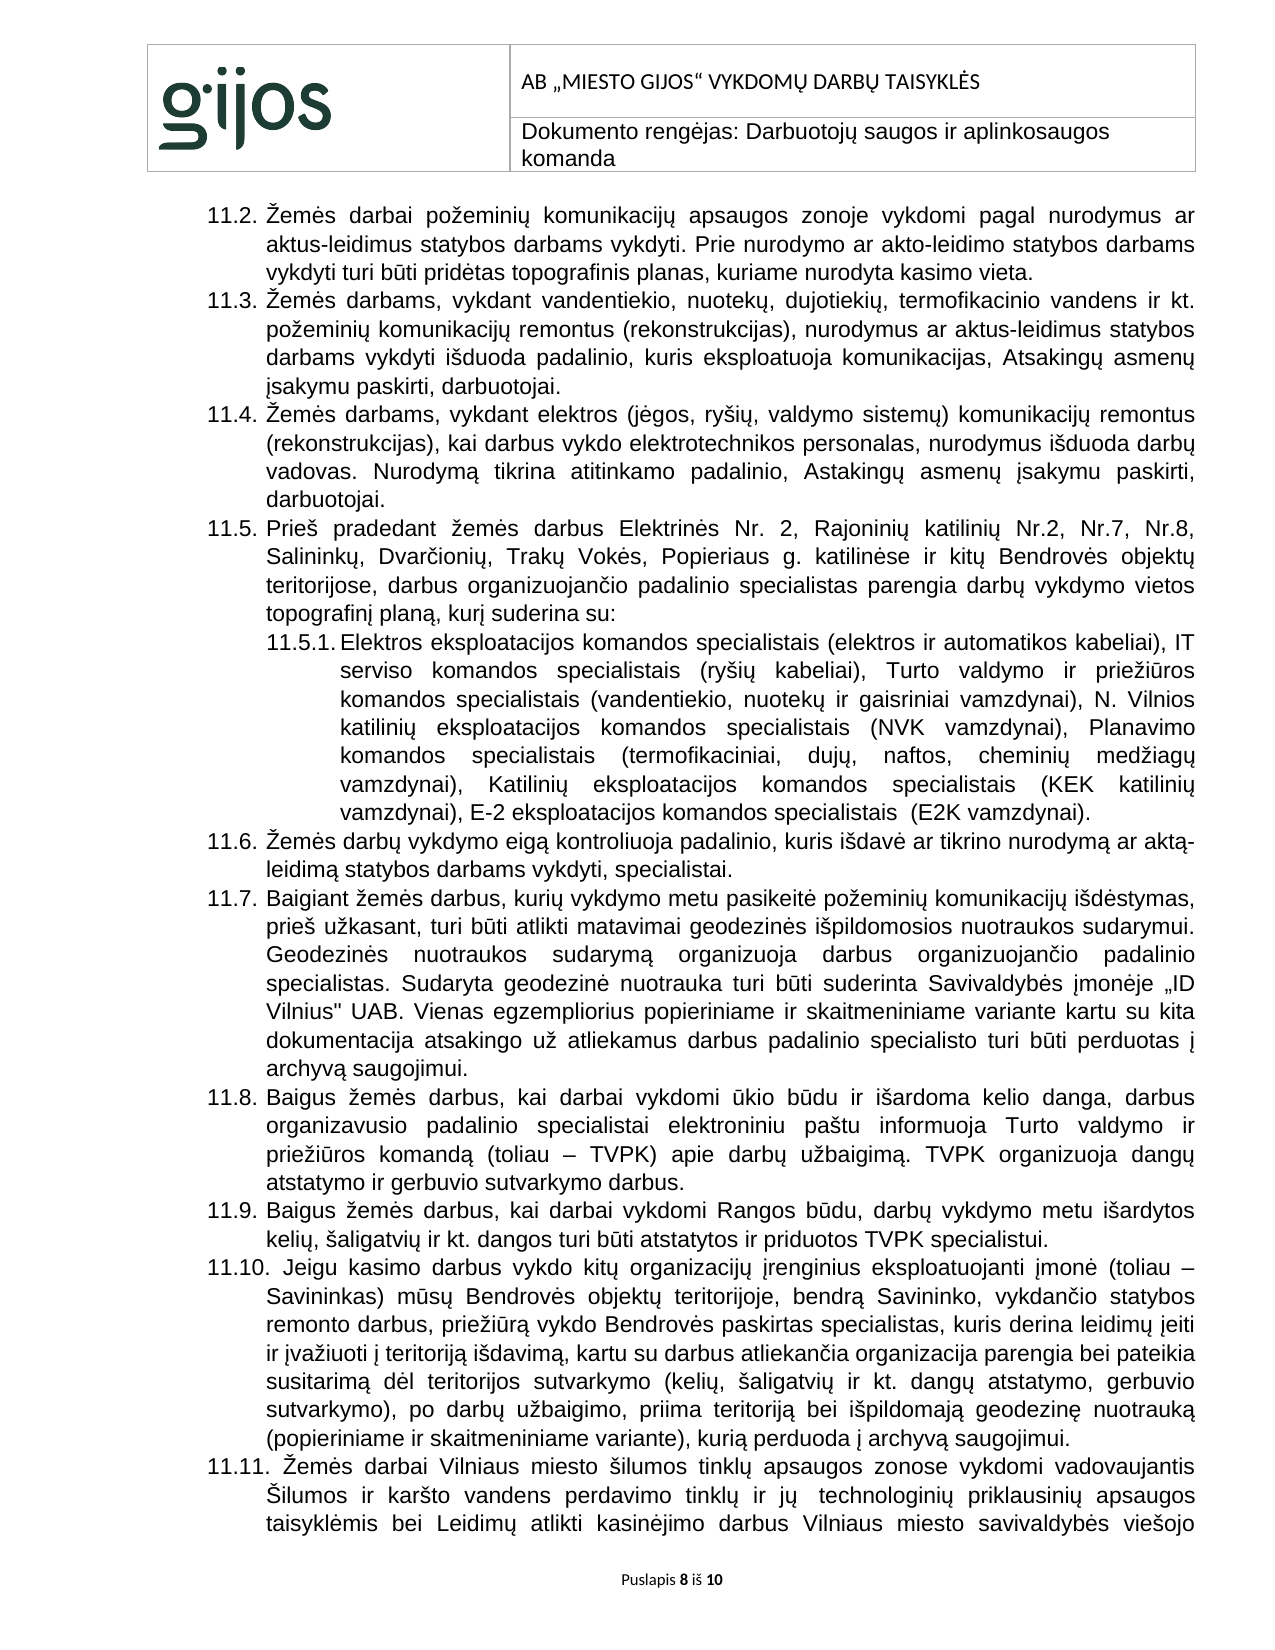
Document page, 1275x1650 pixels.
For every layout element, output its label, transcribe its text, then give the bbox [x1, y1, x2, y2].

list Žemės darbams, vykdant vandentiekio, nuotekų, dujotiekių, termofikacinio vandens ir kt. požeminių komunikacijų remontus (rekonstrukcijas), nurodymus ar aktus-leidimus statybos darbams vykdyti išduoda padalinio, kuris eksploatuoja komunikacijas, Atsakingų asmenų įsakymu paskirti, darbuotojai. [207, 287, 1196, 399]
picture [158, 67, 331, 150]
list Žemės darbų vykdymo eigą kontroliuoja padalinio, kuris išdavė ar tikrino nurodymą ar aktą-leidimą statybos darbams vykdyti, specialistai. [207, 828, 1196, 882]
list Jeigu kasimo darbus vykdo kitų organizacijų įrenginius eksploatuojanti įmonė (toliau – Savininkas) mūsų Bendrovės objektų teritorijoje, bendrą Savininko, vykdančio statybos remonto darbus, priežiūrą vykdo Bendrovės paskirtas specialistas, kuris derina leidimų įeiti ir įvažiuoti į teritoriją išdavimą, kartu su darbus atliekančia organizacija parengia bei pateikia susitarimą dėl teritorijos sutvarkymo (kelių, šaligatvių ir kt. dangų atstatymo, gerbuvio sutvarkymo), po darbų užbaigimo, priima teritoriją bei išpildomają geodezinę nuotrauką (popieriniame ir skaitmeniniame variante), kurią perduoda į archyvą saugojimui. [207, 1254, 1196, 1451]
list Prieš pradedant žemės darbus Elektrinės Nr. 2, Rajoninių katilinių Nr.2, Nr.7, Nr.8, Salininkų, Dvarčionių, Trakų Vokės, Popieriaus g. katilinėse ir kitų Bendrovės objektų teritorijose, darbus organizuojančio padalinio specialistas parengia darbų vykdymo vietos topografinį planą, kurį suderina su: [207, 515, 1196, 627]
list Baigus žemės darbus, kai darbai vykdomi Rangos būdu, darbų vykdymo metu išardytos kelių, šaligatvių ir kt. dangos turi būti atstatytos ir priduotos TVPK specialistui. [207, 1197, 1196, 1252]
list Baigus žemės darbus, kai darbai vykdomi ūkio būdu ir išardoma kelio danga, darbus organizavusio padalinio specialistai elektroniniu paštu informuoja Turto valdymo ir priežiūros komandą (toliau – TVPK) apie darbų užbaigimą. TVPK organizuoja dangų atstatymo ir gerbuvio sutvarkymo darbus. [207, 1084, 1196, 1195]
list Žemės darbams, vykdant elektros (jėgos, ryšių, valdymo sistemų) komunikacijų remontus (rekonstrukcijas), kai darbus vykdo elektrotechnikos personalas, nurodymus išduoda darbų vadovas. Nurodymą tikrina atitinkamo padalinio, Astakingų asmenų įsakymu paskirti, darbuotojai. [207, 401, 1196, 513]
list Žemės darbai požeminių komunikacijų apsaugos zonoje vykdomi pagal nurodymus ar aktus-leidimus statybos darbams vykdyti. Prie nurodymo ar akto-leidimo statybos darbams vykdyti turi būti pridėtas topografinis planas, kuriame nurodyta kasimo vieta. [207, 202, 1196, 285]
list Baigiant žemės darbus, kurių vykdymo metu pasikeitė požeminių komunikacijų išdėstymas, prieš užkasant, turi būti atlikti matavimai geodezinės išpildomosios nuotraukos sudarymui. Geodezinės nuotraukos sudarymą organizuoja darbus organizuojančio padalinio specialistas. Sudaryta geodezinė nuotrauka turi būti suderinta Savivaldybės įmonėje „ID Vilnius" UAB. Vienas egzempliorius popieriniame ir skaitmeniniame variante kartu su kita dokumentacija atsakingo už atliekamus darbus padalinio specialisto turi būti perduotas į archyvą saugojimui. [207, 884, 1196, 1082]
list Elektros eksploatacijos komandos specialistais (elektros ir automatikos kabeliai), IT serviso komandos specialistais (ryšių kabeliai), Turto valdymo ir priežiūros komandos specialistais (vandentiekio, nuotekų ir gaisriniai vamzdynai), N. Vilnios katilinių eksploatacijos komandos specialistais (NVK vamzdynai), Planavimo komandos specialistais (termofikaciniai, dujų, naftos, cheminių medžiagų vamzdynai), Katilinių eksploatacijos komandos specialistais (KEK katilinių vamzdynai), E-2 eksploatacijos komandos specialistais (E2K vamzdynai). [266, 629, 1196, 826]
